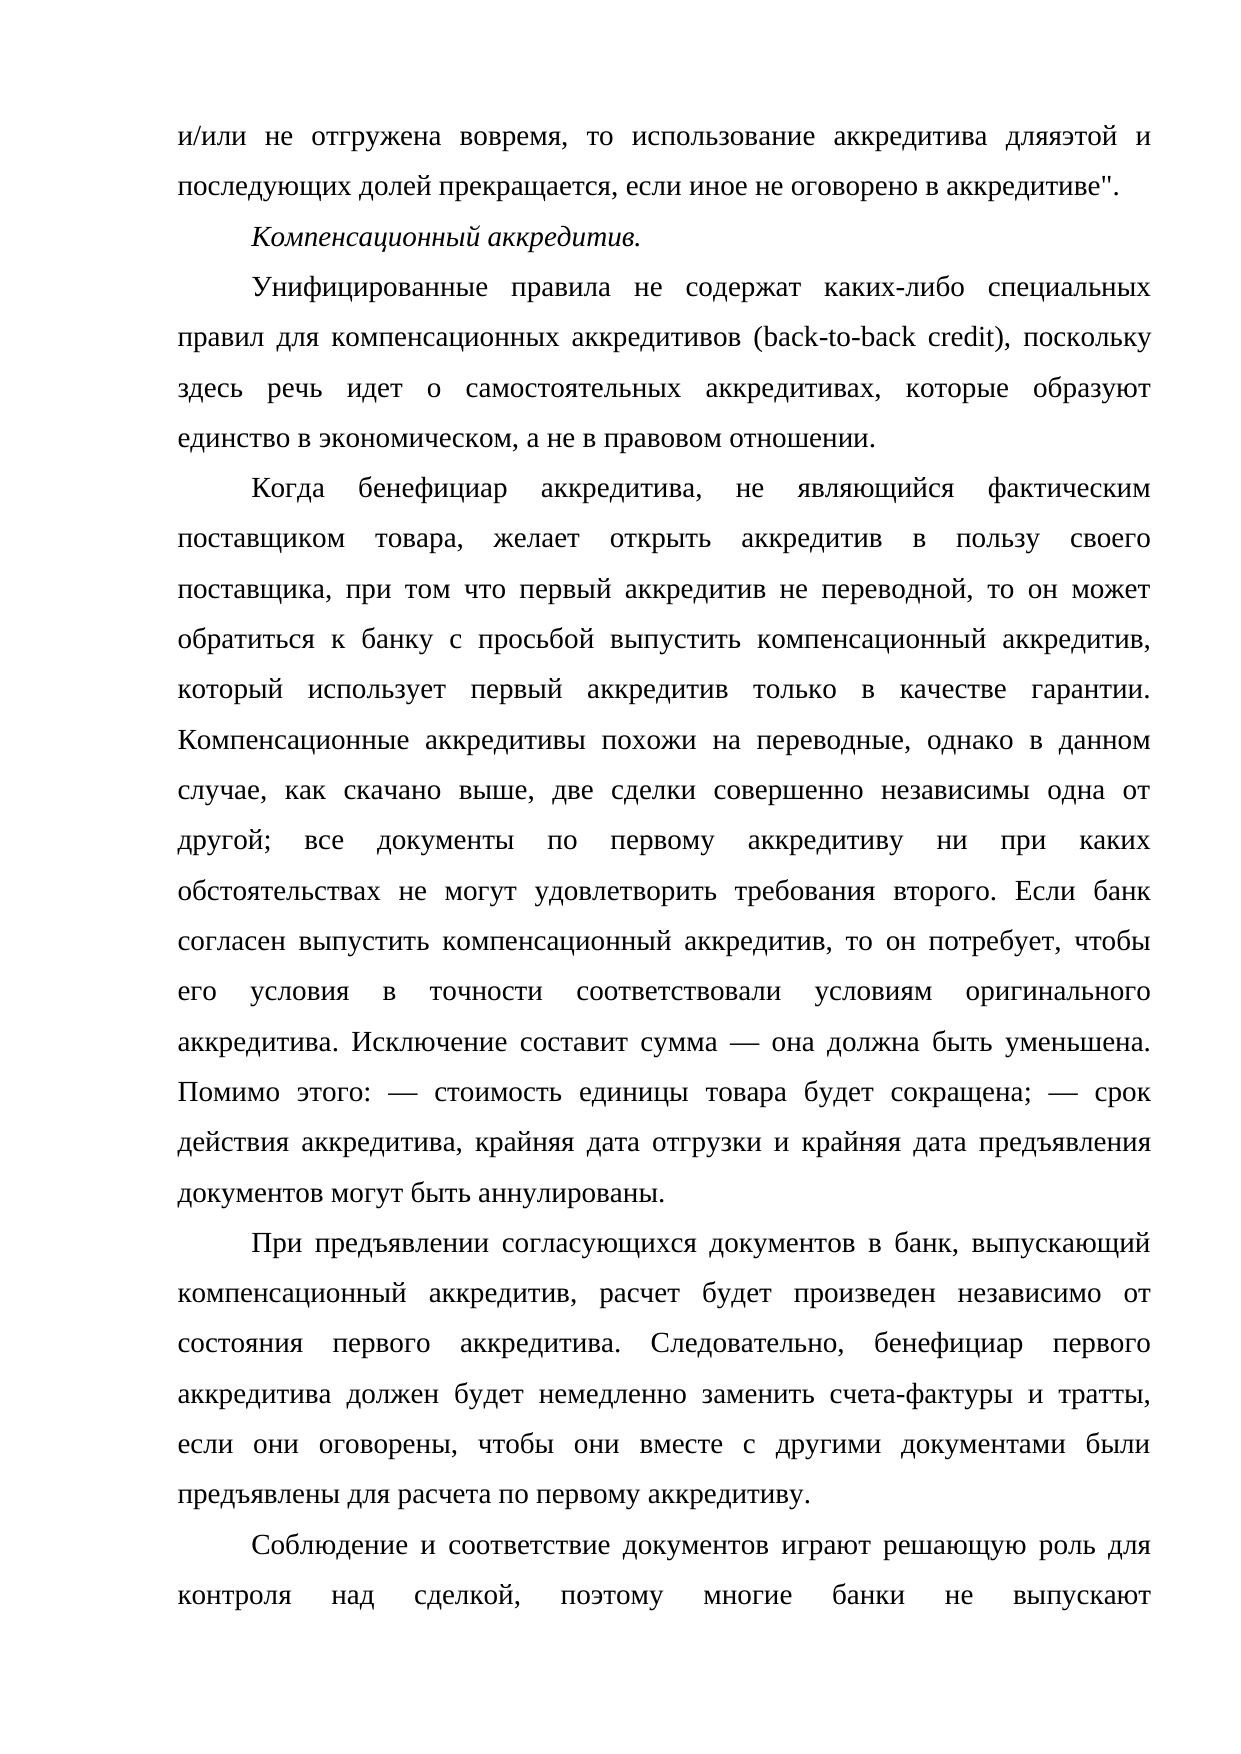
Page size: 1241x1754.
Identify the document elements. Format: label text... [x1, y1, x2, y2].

text При предъявлении согласующихся документов в банк, выпускающий компенсационный аккредитив, расчет будет произведен независимо от состояния первого аккредитива. Следовательно, бенефициар первого аккредитива должен будет немедленно заменить счета-фактуры и тратты, если они оговорены, чтобы они вместе с другими документами были предъявлены для расчета по первому аккредитиву. [177, 1225, 1152, 1510]
text Унифицированные правила не содержат каких-либо специальных правил для компенсационных аккредитивов (back-to-back credit), поскольку здесь речь идет о самостоятельных аккредитивах, которые образуют единство в экономическом, а не в правовом отношении. [177, 269, 1152, 453]
text Когда бенефициар аккредитива, не являющийся фактическим поставщиком товара, желает открыть аккредитив в пользу своего поставщика, при том что первый аккредитив не переводной, то он может обратиться к банку с просьбой выпустить компенсационный аккредитив, который использует первый аккредитив только в качестве гарантии. Компенсационные аккредитивы похожи на переводные, однако в данном случае, как скачано выше, две сделки совершенно независимы одна от другой; все документы по первому аккредитиву ни при каких обстоятельствах не могут удовлетворить требования второго. Если банк согласен выпустить компенсационный аккредитив, то он потребует, чтобы его условия в точности соответствовали условиям оригинального аккредитива. Исключение составит сумма — она должна быть уменьшена. Помимо этого: — стоимость единицы товара будет сокращена; — срок действия аккредитива, крайняя дата отгрузки и крайняя дата предъявления документов могут быть аннулированы. [177, 470, 1152, 1208]
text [177, 1527, 1152, 1611]
text Компенсационный аккредитив. [177, 219, 1152, 252]
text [177, 118, 1152, 202]
